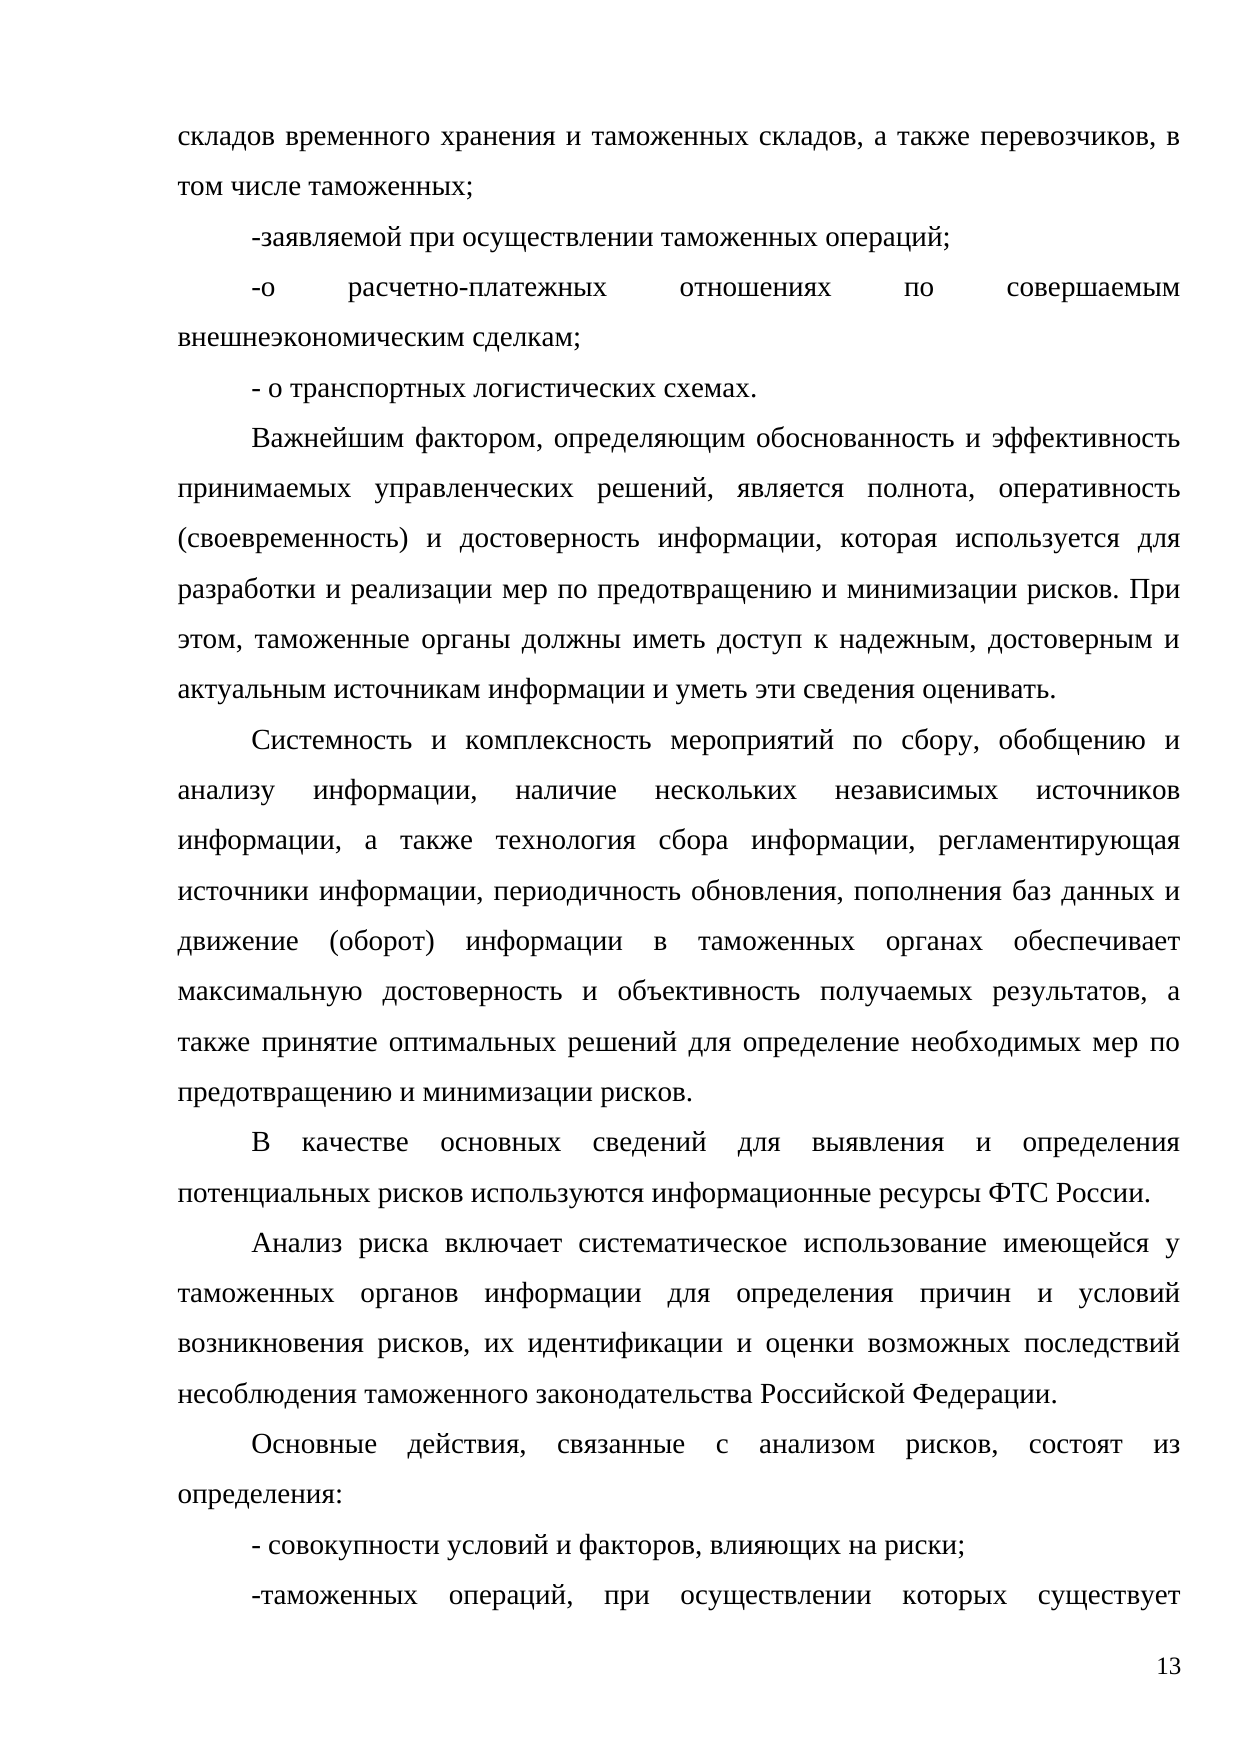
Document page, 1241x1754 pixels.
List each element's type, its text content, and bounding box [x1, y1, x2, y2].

text Важнейшим фактором, определяющим обоснованность и эффективность принимаемых управленческих решений, является полнота, оперативность (своевременность) и достоверность информации, которая используется для разработки и реализации мер по предотвращению и минимизации рисков. При этом, таможенные органы должны иметь доступ к надежным, достоверным и актуальным источникам информации и уметь эти сведения оценивать. [177, 420, 1181, 705]
text Основные действия, связанные с анализом рисков, состоят из определения: [177, 1426, 1181, 1510]
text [177, 118, 1181, 202]
text - совокупности условий и факторов, влияющих на риски; [177, 1527, 1181, 1560]
text Системность и комплексность мероприятий по сбору, обобщению и анализу информации, наличие нескольких независимых источников информации, а также технология сбора информации, регламентирующая источники информации, периодичность обновления, пополнения баз данных и движение (оборот) информации в таможенных органах обеспечивает максимальную достоверность и объективность получаемых результатов, а также принятие оптимальных решений для определение необходимых мер по предотвращению и минимизации рисков. [177, 722, 1181, 1108]
text - о транспортных логистических схемах. [177, 370, 1181, 403]
text Анализ риска включает систематическое использование имеющейся у таможенных органов информации для определения причин и условий возникновения рисков, их идентификации и оценки возможных последствий несоблюдения таможенного законодательства Российской Федерации. [177, 1225, 1181, 1409]
text -заявляемой при осуществлении таможенных операций; [177, 219, 1181, 252]
text -о расчетно-платежных отношениях по совершаемым внешнеэкономическим сделкам; [177, 269, 1181, 353]
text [177, 1577, 1181, 1611]
text В качестве основных сведений для выявления и определения потенциальных рисков используются информационные ресурсы ФТС России. [177, 1124, 1181, 1208]
